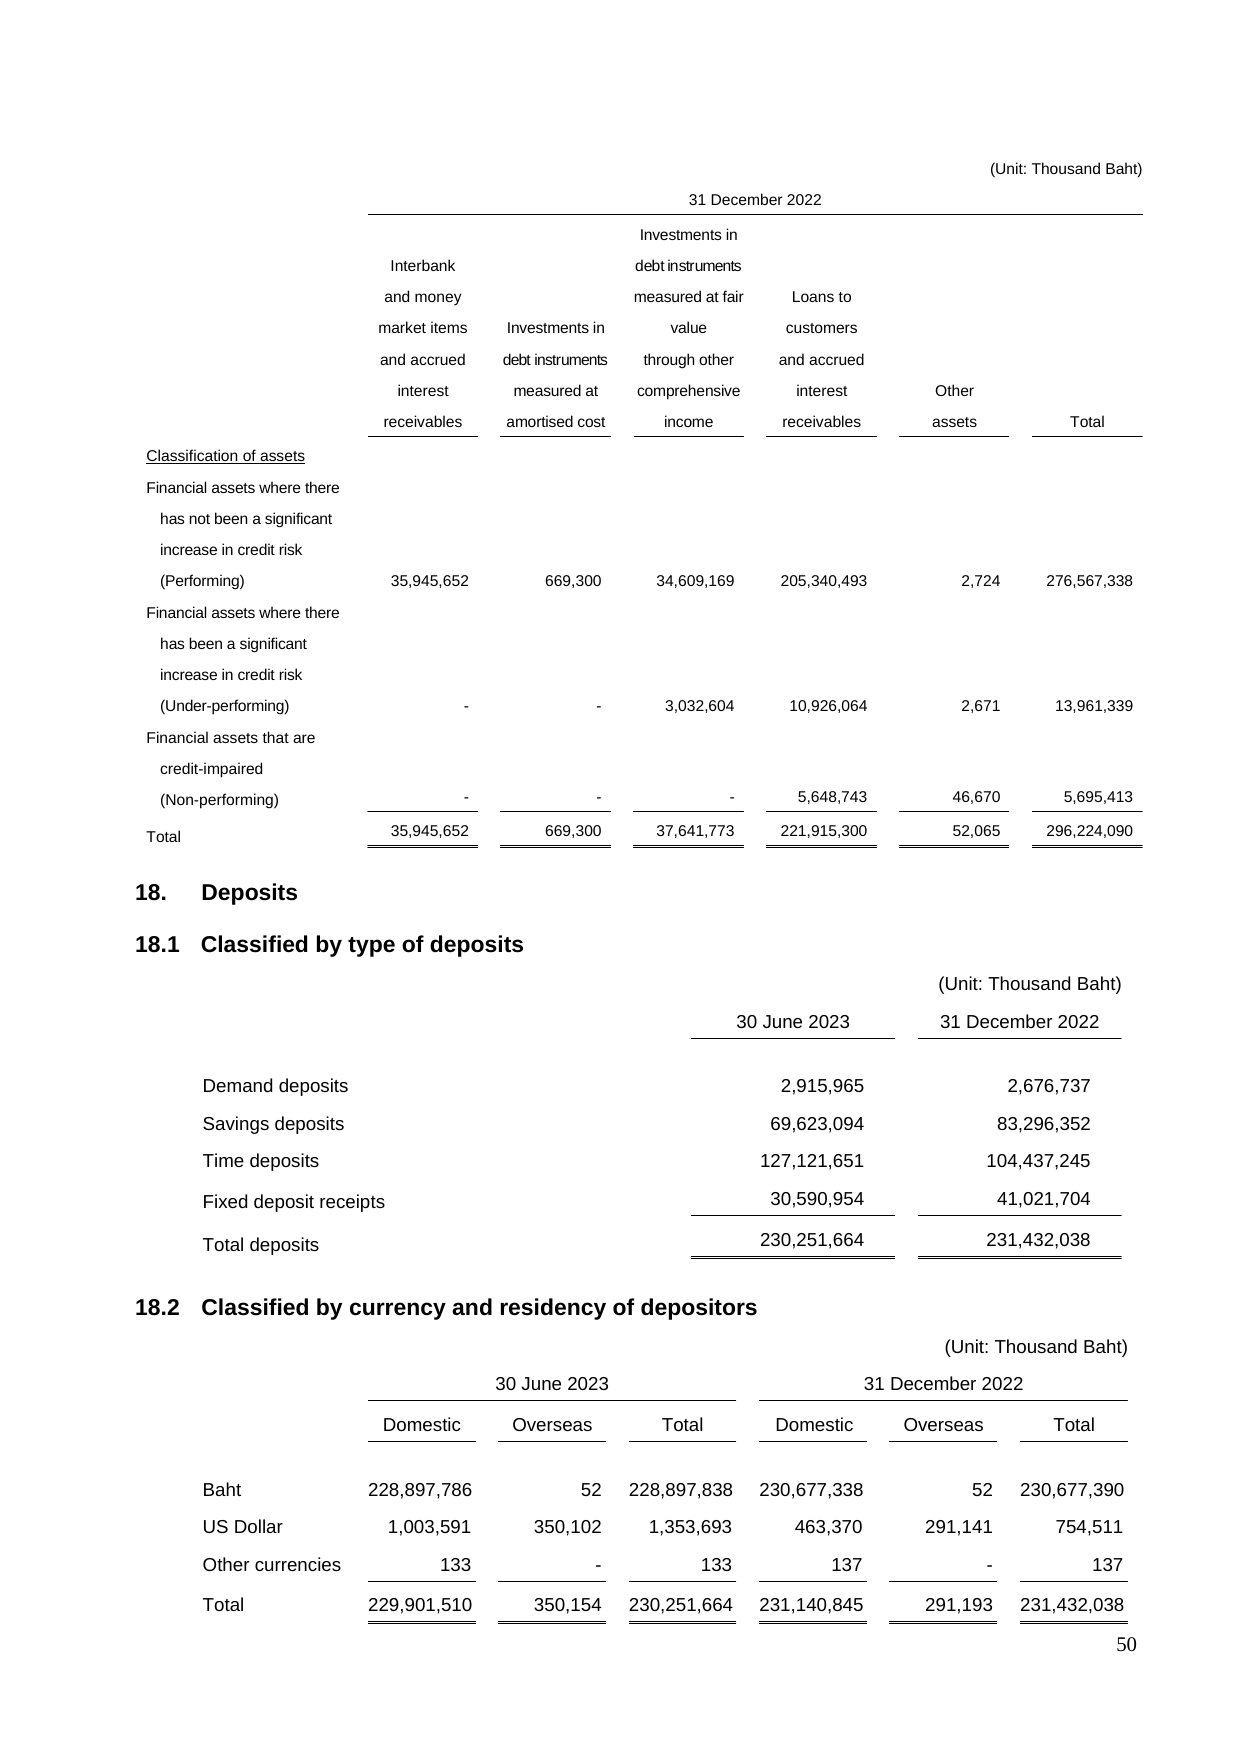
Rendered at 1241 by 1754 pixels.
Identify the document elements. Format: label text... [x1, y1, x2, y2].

subtitle Deposits [135, 869, 1137, 909]
text 18.1 Classified by type of deposits [135, 921, 1141, 961]
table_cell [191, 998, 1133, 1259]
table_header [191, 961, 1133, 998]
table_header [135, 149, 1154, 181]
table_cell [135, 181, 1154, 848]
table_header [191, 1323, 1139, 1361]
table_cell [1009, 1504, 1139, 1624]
text 18.2 Classified by currency and residency of depositors [135, 1284, 1141, 1323]
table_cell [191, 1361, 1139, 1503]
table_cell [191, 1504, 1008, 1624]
